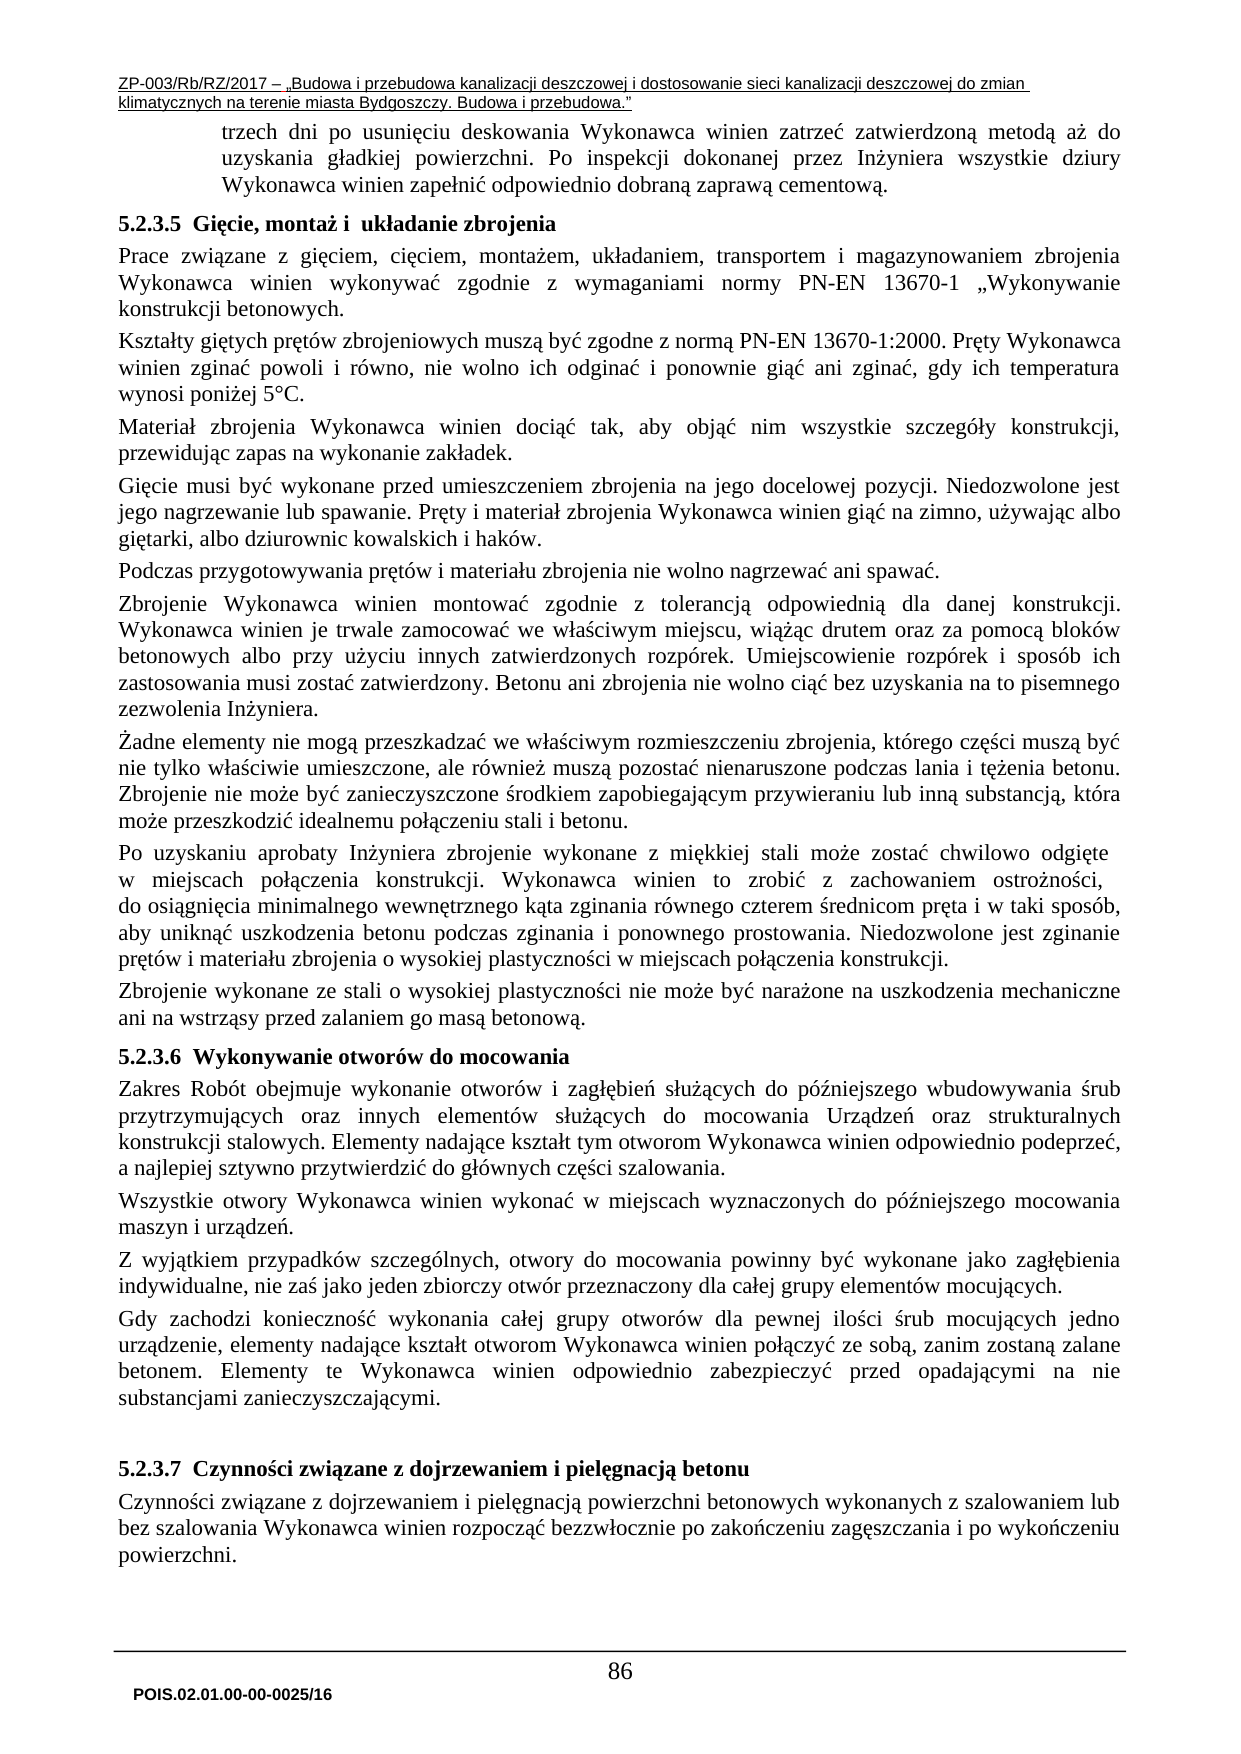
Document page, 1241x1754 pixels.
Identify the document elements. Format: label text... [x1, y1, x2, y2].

text Materiał zbrojenia Wykonawca winien dociąć tak, aby objąć nim wszystkie szczegóły konstrukcji, przewidując zapas na wykonanie zakładek. [118, 413, 1122, 466]
text Wszystkie otwory Wykonawca winien wykonać w miejscach wyznaczonych do późniejszego mocowania maszyn i urządzeń. [118, 1187, 1122, 1240]
text Czynności związane z dojrzewaniem i pielęgnacją powierzchni betonowych wykonanych z szalowaniem lub bez szalowania Wykonawca winien rozpocząć bezzwłocznie po zakończeniu zagęszczania i po wykończeniu powierzchni. [118, 1488, 1122, 1567]
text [177, 118, 1122, 197]
text Zakres Robót obejmuje wykonanie otworów i zagłębień służących do późniejszego wbudowywania śrub przytrzymujących oraz innych elementów służących do mocowania Urządzeń oraz strukturalnych konstrukcji stalowych. Elementy nadające kształt tym otworom Wykonawca winien odpowiednio podeprzeć, a najlepiej sztywno przytwierdzić do głównych części szalowania. [118, 1075, 1122, 1181]
text Po uzyskaniu aprobaty Inżyniera zbrojenie wykonane z miękkiej stali może zostać chwilowo odgięte w miejscach połączenia konstrukcji. Wykonawca winien to zrobić z zachowaniem ostrożności, do osiągnięcia minimalnego wewnętrznego kąta zginania równego czterem średnicom pręta i w taki sposób, aby uniknąć uszkodzenia betonu podczas zginania i ponownego prostowania. Niedozwolone jest zginanie prętów i materiału zbrojenia o wysokiej plastyczności w miejscach połączenia konstrukcji. [118, 839, 1122, 971]
text Gięcie musi być wykonane przed umieszczeniem zbrojenia na jego docelowej pozycji. Niedozwolone jest jego nagrzewanie lub spawanie. Pręty i materiał zbrojenia Wykonawca winien giąć na zimno, używając albo giętarki, albo dziurownic kowalskich i haków. [118, 472, 1122, 551]
text Podczas przygotowywania prętów i materiału zbrojenia nie wolno nagrzewać ani spawać. [118, 557, 1122, 583]
subtitle 5.2.3.5 Gięcie, montaż i układanie zbrojenia [118, 210, 1122, 236]
subtitle 5.2.3.7 Czynności związane z dojrzewaniem i pielęgnacją betonu [118, 1455, 1122, 1482]
text Prace związane z gięciem, cięciem, montażem, układaniem, transportem i magazynowaniem zbrojenia Wykonawca winien wykonywać zgodnie z wymaganiami normy PN-EN 13670-1 „Wykonywanie konstrukcji betonowych. [118, 242, 1122, 321]
subtitle 5.2.3.6 Wykonywanie otworów do mocowania [118, 1043, 1122, 1069]
text Kształty giętych prętów zbrojeniowych muszą być zgodne z normą PN-EN 13670-1:2000. Pręty Wykonawca winien zginać powoli i równo, nie wolno ich odginać i ponownie giąć ani zginać, gdy ich temperatura wynosi poniżej 5°C. [118, 328, 1122, 407]
text Gdy zachodzi konieczność wykonania całej grupy otworów dla pewnej ilości śrub mocujących jedno urządzenie, elementy nadające kształt otworom Wykonawca winien połączyć ze sobą, zanim zostaną zalane betonem. Elementy te Wykonawca winien odpowiednio zabezpieczyć przed opadającymi na nie substancjami zanieczyszczającymi. [118, 1305, 1122, 1410]
text Zbrojenie Wykonawca winien montować zgodnie z tolerancją odpowiednią dla danej konstrukcji. Wykonawca winien je trwale zamocować we właściwym miejscu, wiążąc drutem oraz za pomocą bloków betonowych albo przy użyciu innych zatwierdzonych rozpórek. Umiejscowienie rozpórek i sposób ich zastosowania musi zostać zatwierdzony. Betonu ani zbrojenia nie wolno ciąć bez uzyskania na to pisemnego zezwolenia Inżyniera. [118, 590, 1122, 722]
text Zbrojenie wykonane ze stali o wysokiej plastyczności nie może być narażone na uszkodzenia mechaniczne ani na wstrząsy przed zalaniem go masą betonową. [118, 977, 1122, 1030]
text Z wyjątkiem przypadków szczególnych, otwory do mocowania powinny być wykonane jako zagłębienia indywidualne, nie zaś jako jeden zbiorczy otwór przeznaczony dla całej grupy elementów mocujących. [118, 1246, 1122, 1299]
text Żadne elementy nie mogą przeszkadzać we właściwym rozmieszczeniu zbrojenia, którego części muszą być nie tylko właściwie umieszczone, ale również muszą pozostać nienaruszone podczas lania i tężenia betonu. Zbrojenie nie może być zanieczyszczone środkiem zapobiegającym przywieraniu lub inną substancją, która może przeszkodzić idealnemu połączeniu stali i betonu. [118, 728, 1122, 833]
